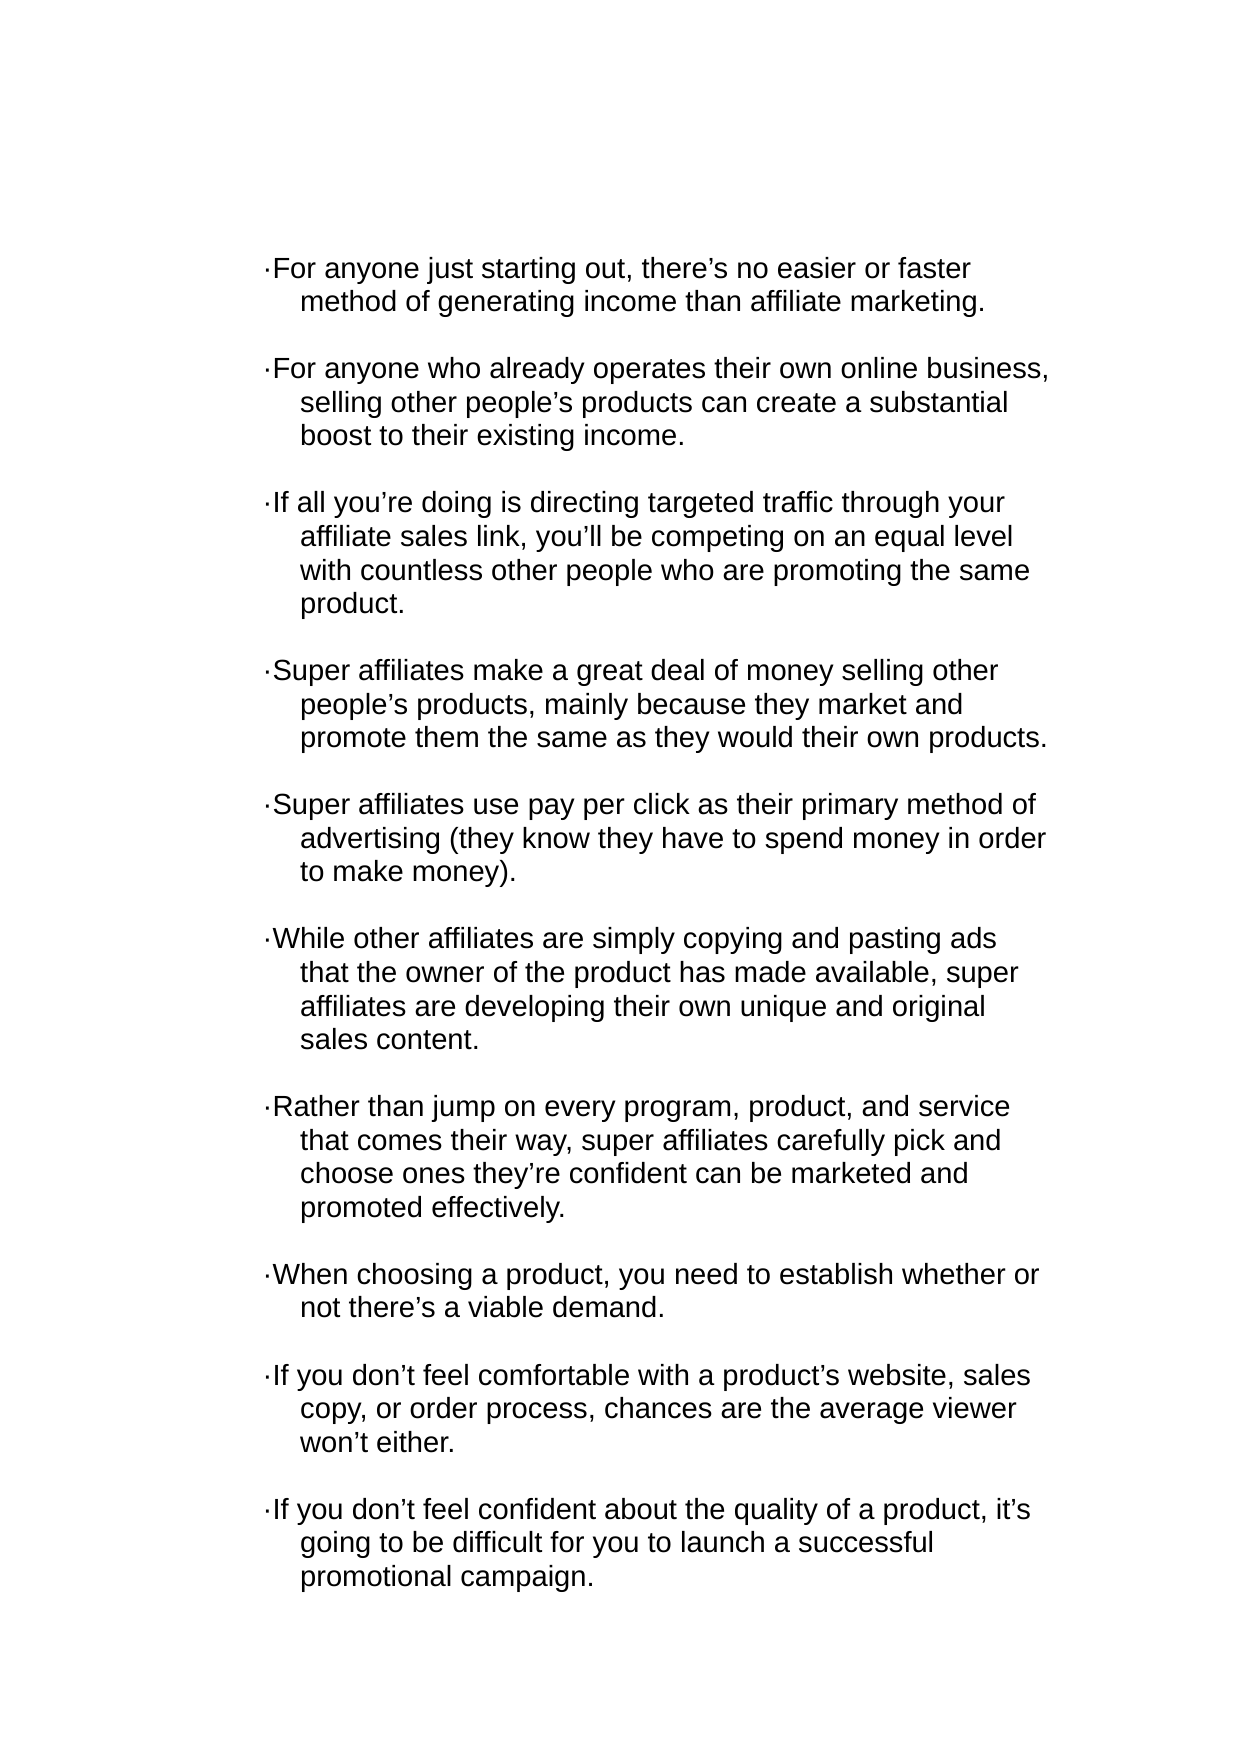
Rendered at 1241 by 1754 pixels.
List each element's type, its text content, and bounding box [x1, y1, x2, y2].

list For anyone who already operates their own online business, selling other people’s products can create a substantial boost to their existing income. [262, 351, 1053, 452]
list When choosing a product, you need to establish whether or not there’s a viable demand. [262, 1257, 1053, 1324]
list Super affiliates make a great deal of money selling other people’s products, mainly because they market and promote them the same as they would their own products. [262, 653, 1053, 754]
list If all you’re doing is directing targeted traffic through your affiliate sales link, you’ll be competing on an equal level with countless other people who are promoting the same product. [262, 485, 1053, 619]
list If you don’t feel confident about the quality of a product, it’s going to be difficult for you to launch a successful promotional campaign. [262, 1492, 1053, 1592]
list For anyone just starting out, there’s no easier or faster method of generating income than affiliate marketing. [262, 251, 1053, 318]
list While other affiliates are simply copying and pasting ads that the owner of the product has made available, super affiliates are developing their own unique and original sales content. [262, 921, 1053, 1056]
list If you don’t feel comfortable with a product’s website, sales copy, or order process, chances are the average viewer won’t either. [262, 1357, 1053, 1458]
list Super affiliates use pay per click as their primary method of advertising (they know they have to spend money in order to make money). [262, 787, 1053, 888]
list Rather than jump on every program, product, and service that comes their way, super affiliates carefully pick and choose ones they’re confident can be marketed and promoted effectively. [262, 1089, 1053, 1223]
